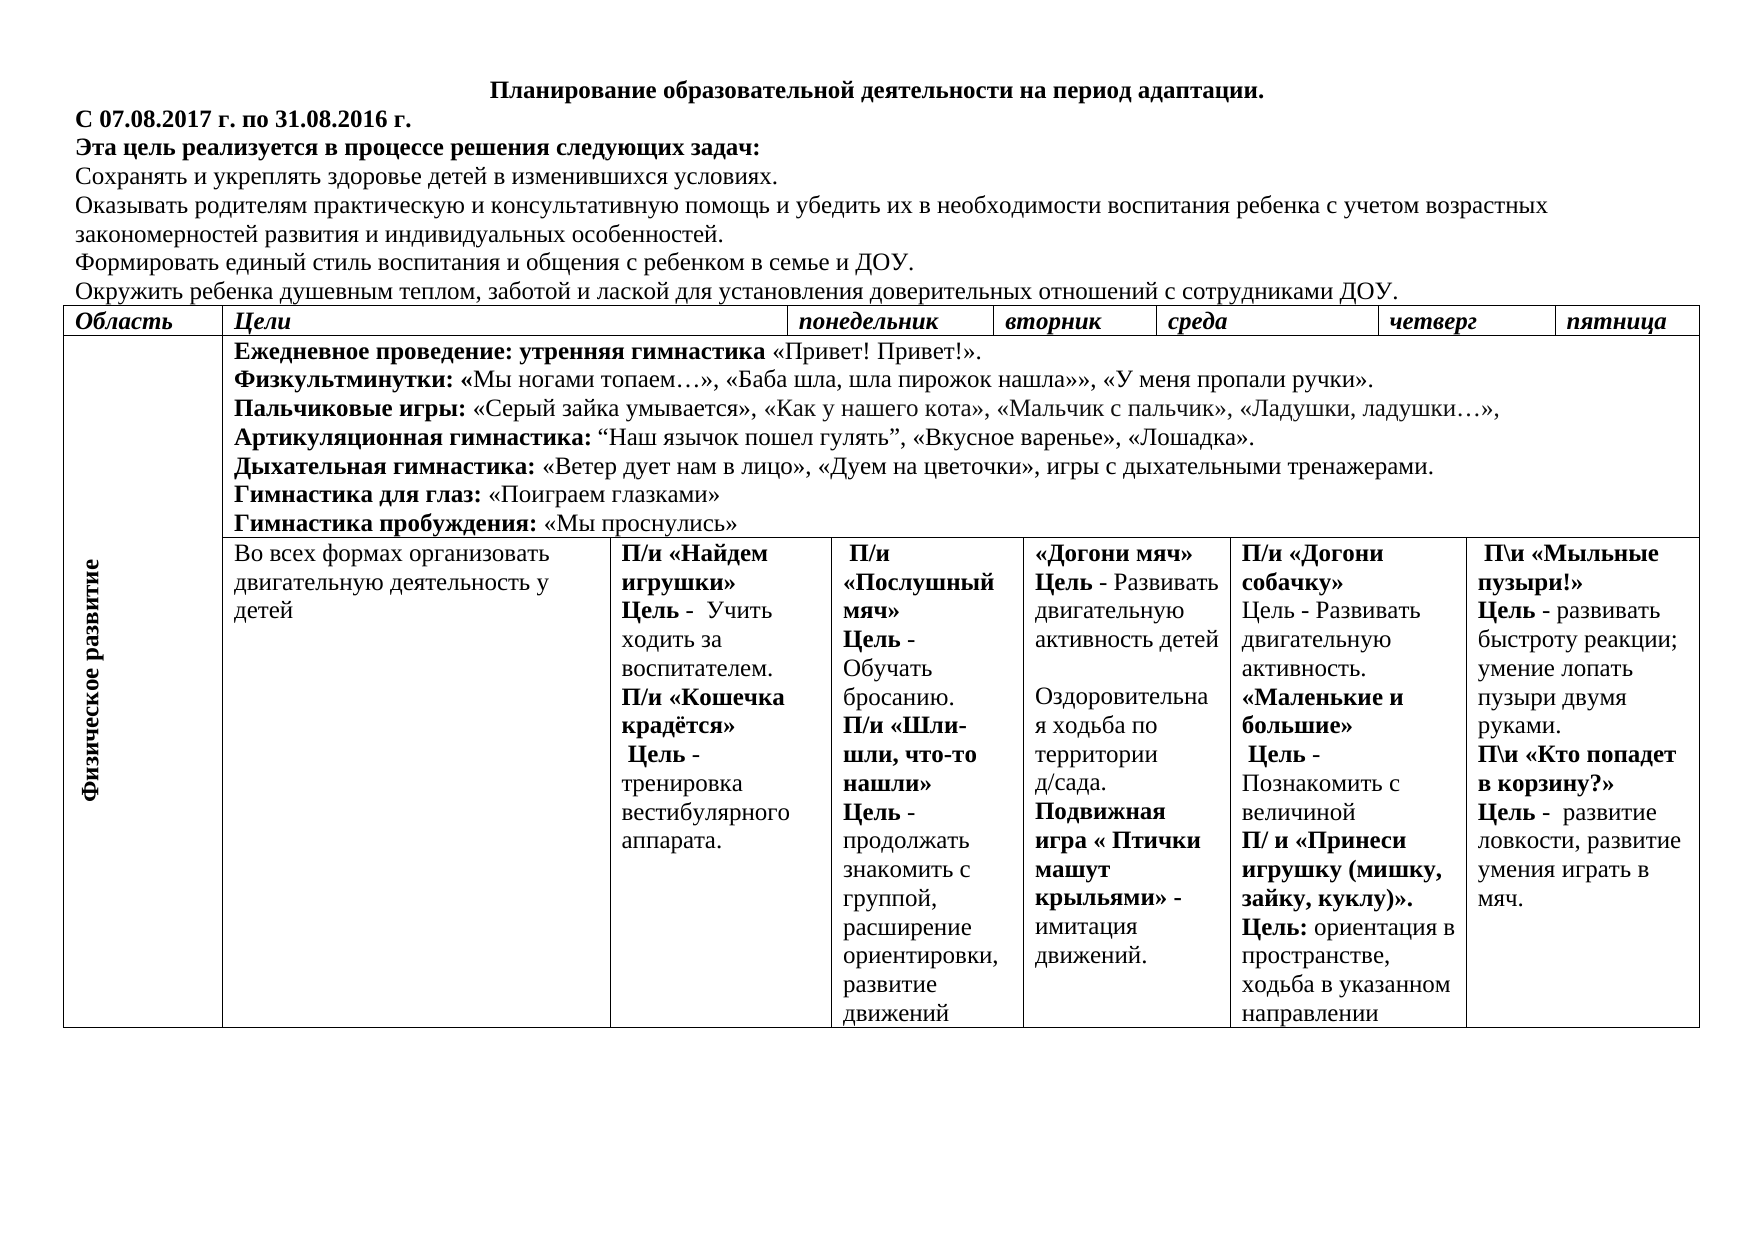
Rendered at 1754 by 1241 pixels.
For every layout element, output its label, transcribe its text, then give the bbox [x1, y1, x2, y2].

table_cell Во всех формах организовать двигательную деятельность у детей [223, 538, 610, 1027]
table_cell «Догони мяч» Цель - Развивать двигательную активность детей Оздоровительная ходьба по территории д/сада. Подвижная игра « Птички машут крыльями» - имитация движений. [1024, 538, 1230, 1027]
text Формировать единый стиль воспитания и общения с ребенком в семье и ДОУ. [75, 247, 1679, 276]
table_cell П/и «Послушный мяч» Цель - Обучать бросанию. П/и «Шли-шли, что-то нашли» Цель - продолжать знакомить с группой, расширение ориентировки, развитие движений [832, 538, 1023, 1027]
table_cell П\и «Мыльные пузыри!» Цель - развивать быстроту реакции; умение лопать пузыри двумя руками. П\и «Кто попадет в корзину?» Цель - развитие ловкости, развитие умения играть в мяч. [1467, 538, 1699, 1027]
text Оказывать родителям практическую и консультативную помощь и убедить их в необходимости воспитания ребенка с учетом возрастных закономерностей развития и индивидуальных особенностей. [75, 190, 1679, 247]
table_header Цели [223, 306, 787, 335]
table_cell П/и «Найдем игрушки» Цель - Учить ходить за воспитателем. П/и «Кошечка крадётся» Цель -тренировка вестибулярного аппарата. [611, 538, 831, 1027]
table_cell Физическое развитие [64, 336, 222, 1027]
table_header понедельник [788, 306, 993, 335]
table_header Область [64, 306, 222, 335]
text Сохранять и укреплять здоровье детей в изменившихся условиях. [75, 161, 1679, 190]
text Эта цель реализуется в процессе решения следующих задач: [75, 132, 1679, 161]
text Планирование образовательной деятельности на период адаптации. [75, 75, 1679, 104]
table_header среда [1157, 306, 1378, 335]
text С 07.08.2017 г. по 31.08.2016 г. [75, 104, 1679, 132]
table_cell Ежедневное проведение: утренняя гимнастика «Привет! Привет!». Физкультминутки: «Мы ногами топаем…», «Баба шла, шла пирожок нашла»», «У меня пропали ручки». Пальчиковые игры: «Серый зайка умывается», «Как у нашего кота», «Мальчик с пальчик», «Ладушки, ладушки…», Артикуляционная гимнастика: “Наш язычок пошел гулять”, «Вкусное варенье», «Лошадка». Дыхательная гимнастика: «Ветер дует нам в лицо», «Дуем на цветочки», игры с дыхательными тренажерами. Гимнастика для глаз: «Поиграем глазками» Гимнастика пробуждения: «Мы проснулись» [223, 336, 1699, 537]
text Окружить ребенка душевным теплом, заботой и лаской для установления доверительных отношений с сотрудниками ДОУ. [75, 276, 1679, 305]
table_header вторник [994, 306, 1156, 335]
table_cell П/и «Догони собачку» Цель - Развивать двигательную активность. «Маленькие и большие» Цель -Познакомить с величиной П/ и «Принеси игрушку (мишку, зайку, куклу)». Цель: ориентация в пространстве, ходьба в указанном направлении [1231, 538, 1466, 1027]
table_header четверг [1379, 306, 1555, 335]
table_header пятница [1556, 306, 1699, 335]
